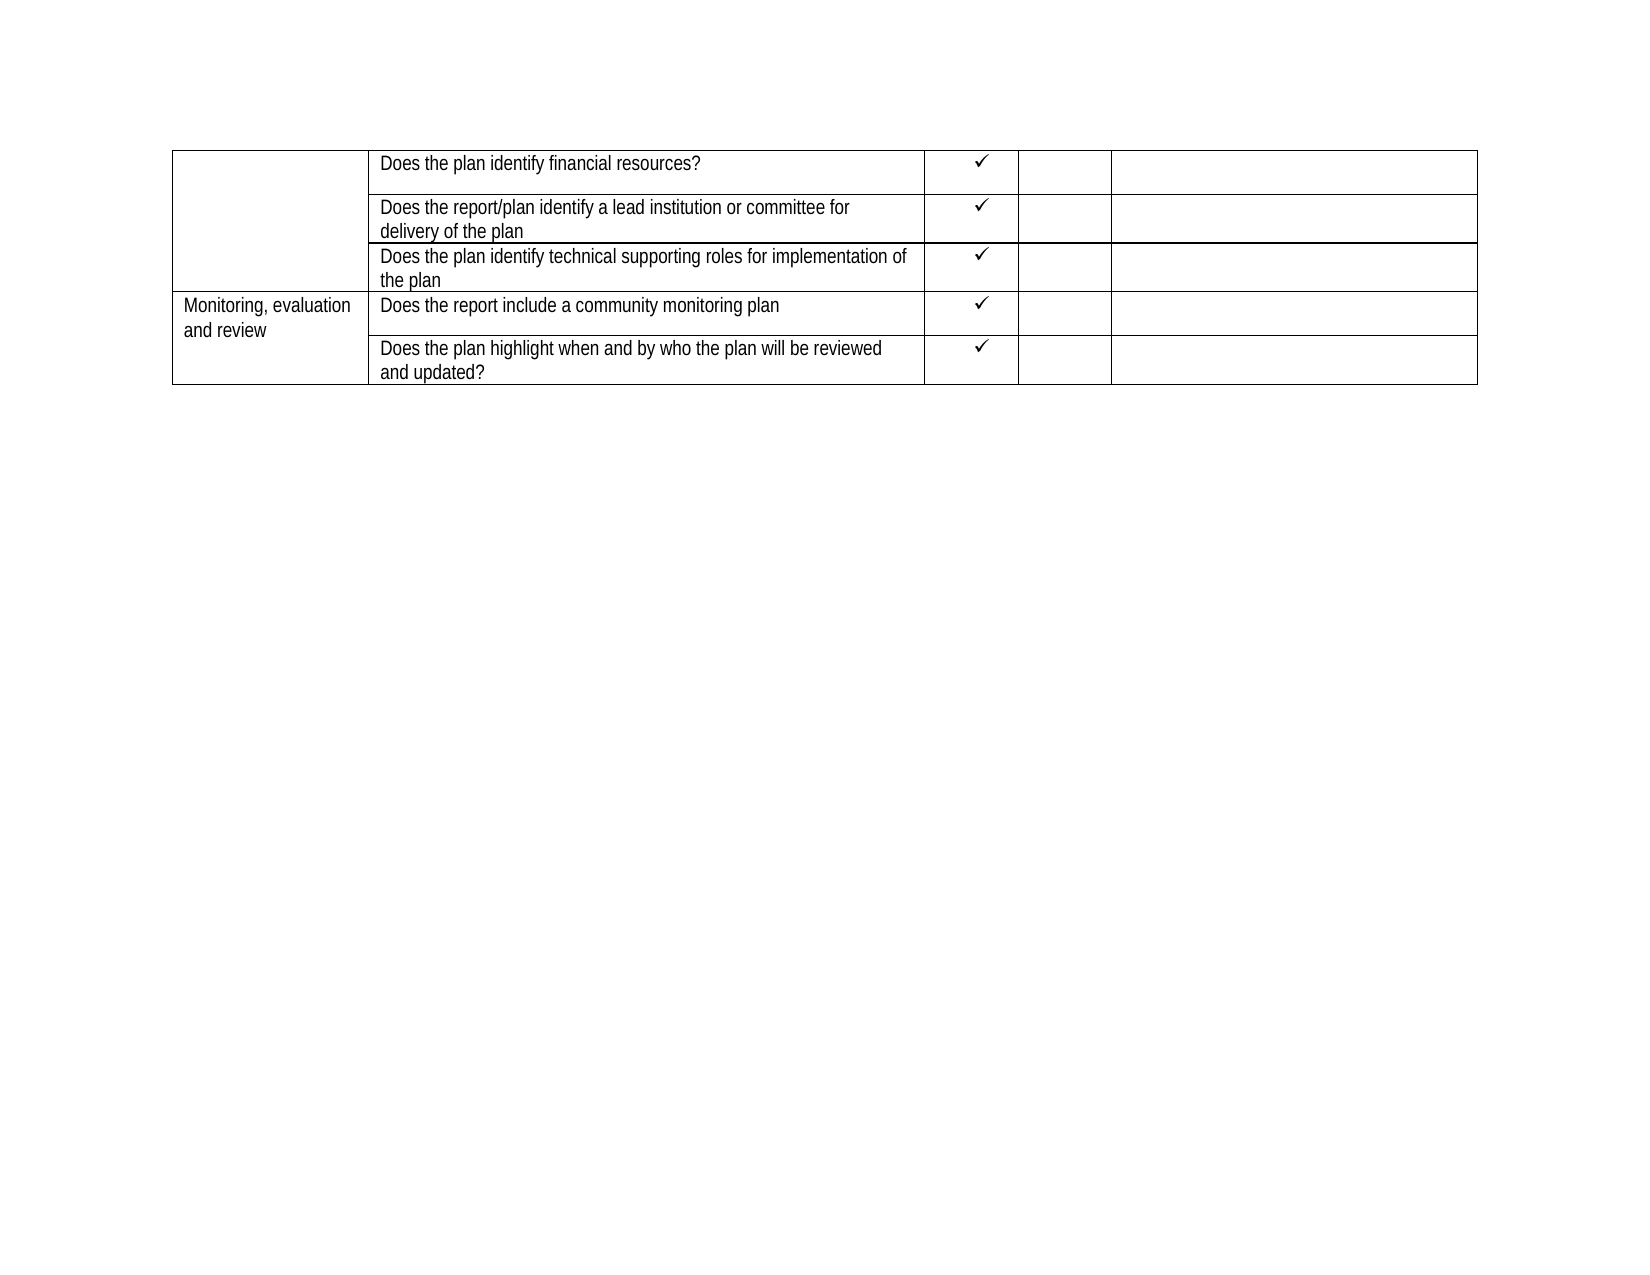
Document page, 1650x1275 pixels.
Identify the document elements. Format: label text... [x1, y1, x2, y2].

table_cell [1112, 195, 1477, 242]
table_cell Does the plan identify financial resources? [369, 151, 924, 193]
table_cell [1019, 244, 1111, 291]
table_cell [1019, 292, 1111, 335]
table_cell [925, 292, 1018, 335]
table_cell Monitoring, evaluation and review [173, 292, 368, 384]
table_cell Does the report include a community monitoring plan [369, 292, 924, 335]
table_cell Does the plan highlight when and by who the plan will be reviewed and updated? [369, 336, 924, 384]
table_cell [1019, 195, 1111, 242]
table_cell [925, 336, 1018, 384]
table_cell [925, 244, 1018, 291]
table_cell [1112, 292, 1477, 335]
table_cell [925, 195, 1018, 242]
table_cell [1112, 151, 1477, 193]
table_cell Does the report/plan identify a lead institution or committee for delivery of the plan [369, 195, 924, 242]
table_cell Does the plan identify technical supporting roles for implementation of the plan [369, 244, 924, 291]
table_cell [1112, 336, 1477, 384]
table_cell [925, 151, 1018, 193]
table_cell [1019, 151, 1111, 193]
table_cell [1112, 244, 1477, 291]
table_cell [1019, 336, 1111, 384]
